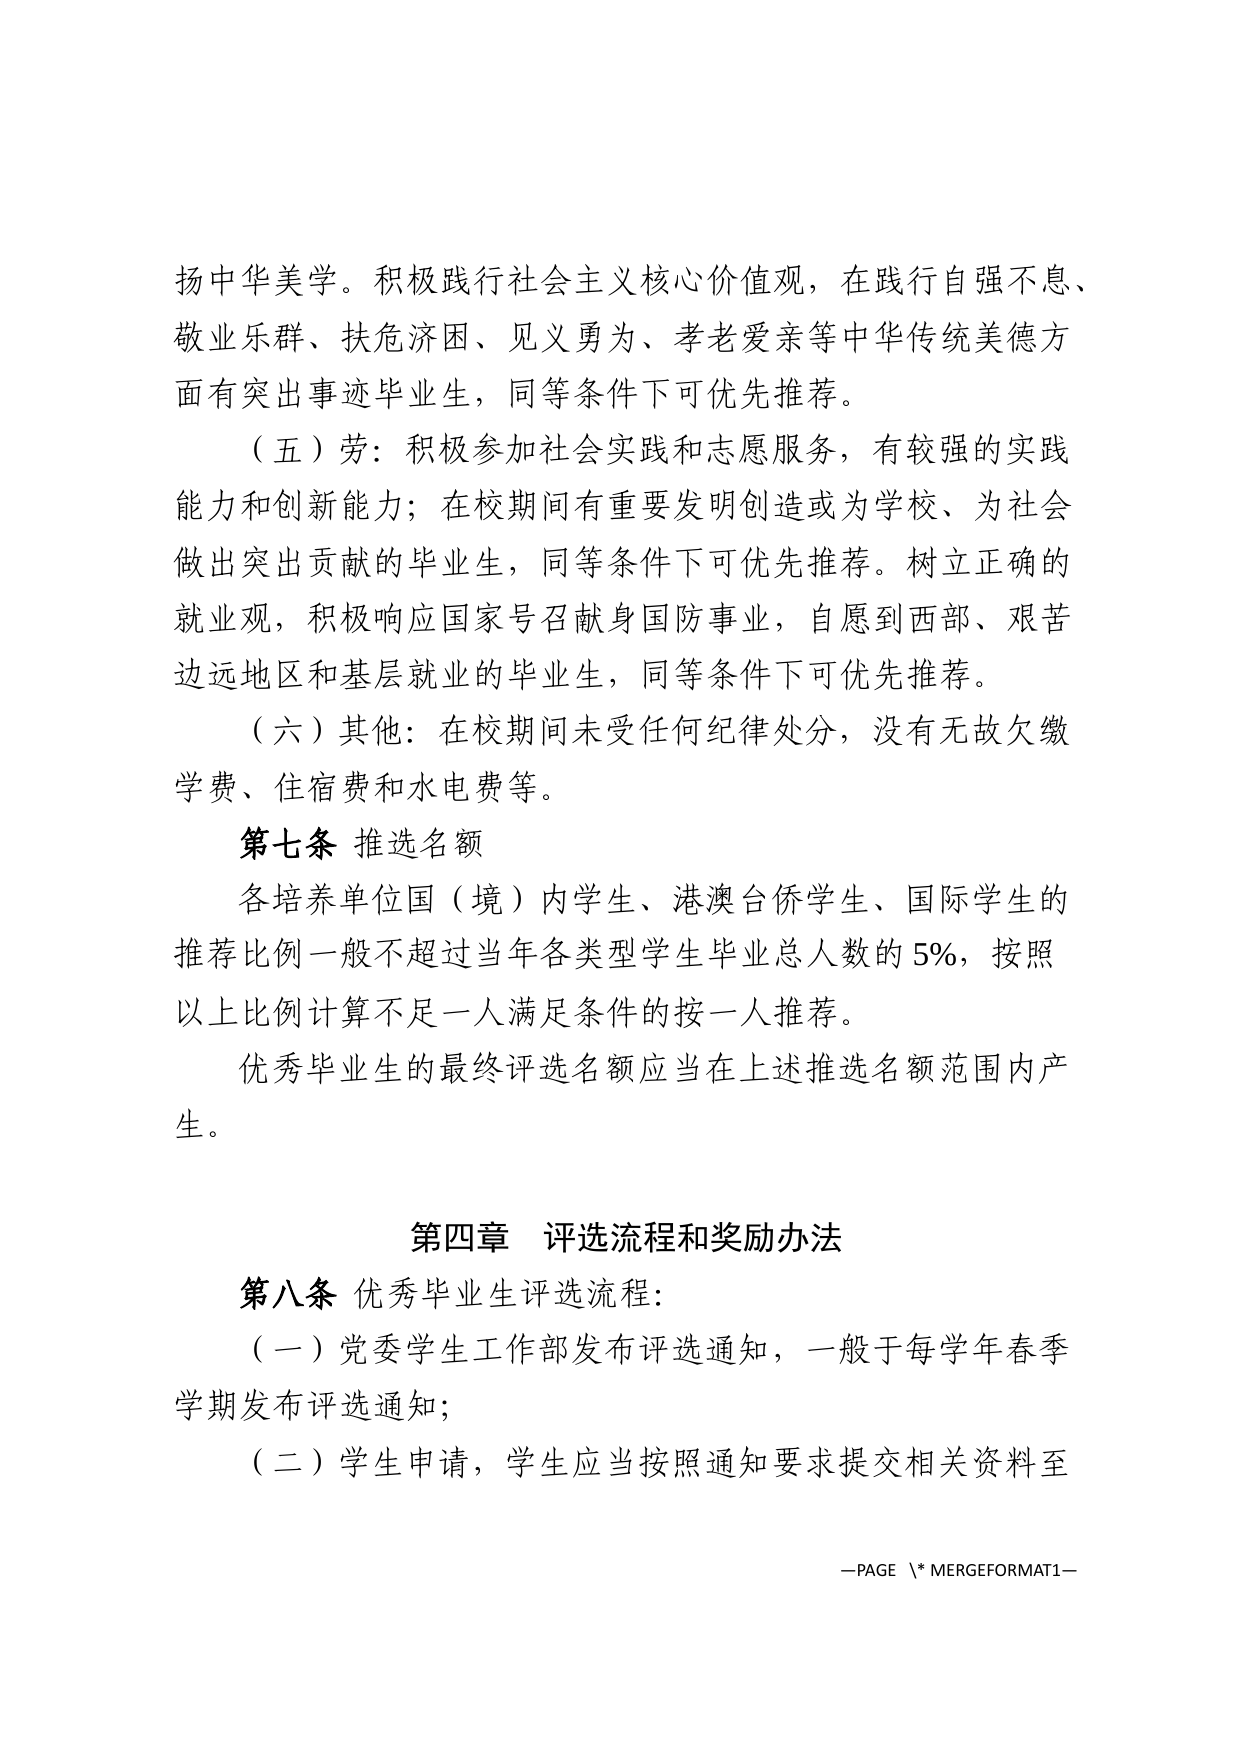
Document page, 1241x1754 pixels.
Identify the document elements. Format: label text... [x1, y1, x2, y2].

text 第四章 评选流程和奖励办法 [172, 1198, 1079, 1254]
text （六）其他：在校期间未受任何纪律处分，没有无故欠缴学费、住宿费和水电费等。 [172, 691, 1079, 804]
text （一）党委学生工作部发布评选通知，一般于每学年春季学期发布评选通知； [172, 1310, 1079, 1423]
text （五）劳：积极参加社会实践和志愿服务，有较强的实践能力和创新能力；在校期间有重要发明创造或为学校、为社会做出突出贡献的毕业生，同等条件下可优先推荐。树立正确的就业观，积极响应国家号召献身国防事业，自愿到西部、艰苦边远地区和基层就业的毕业生，同等条件下可优先推荐。 [172, 410, 1079, 691]
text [172, 1423, 1079, 1479]
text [172, 241, 1079, 410]
text 第七条 推选名额 [172, 804, 1079, 860]
text 第八条 优秀毕业生评选流程： [172, 1254, 1079, 1310]
text 各培养单位国（境）内学生、港澳台侨学生、国际学生的推荐比例一般不超过当年各类型学生毕业总人数的5%，按照以上比例计算不足一人满足条件的按一人推荐。 [172, 860, 1079, 1029]
text 优秀毕业生的最终评选名额应当在上述推选名额范围内产生。 [172, 1029, 1079, 1141]
